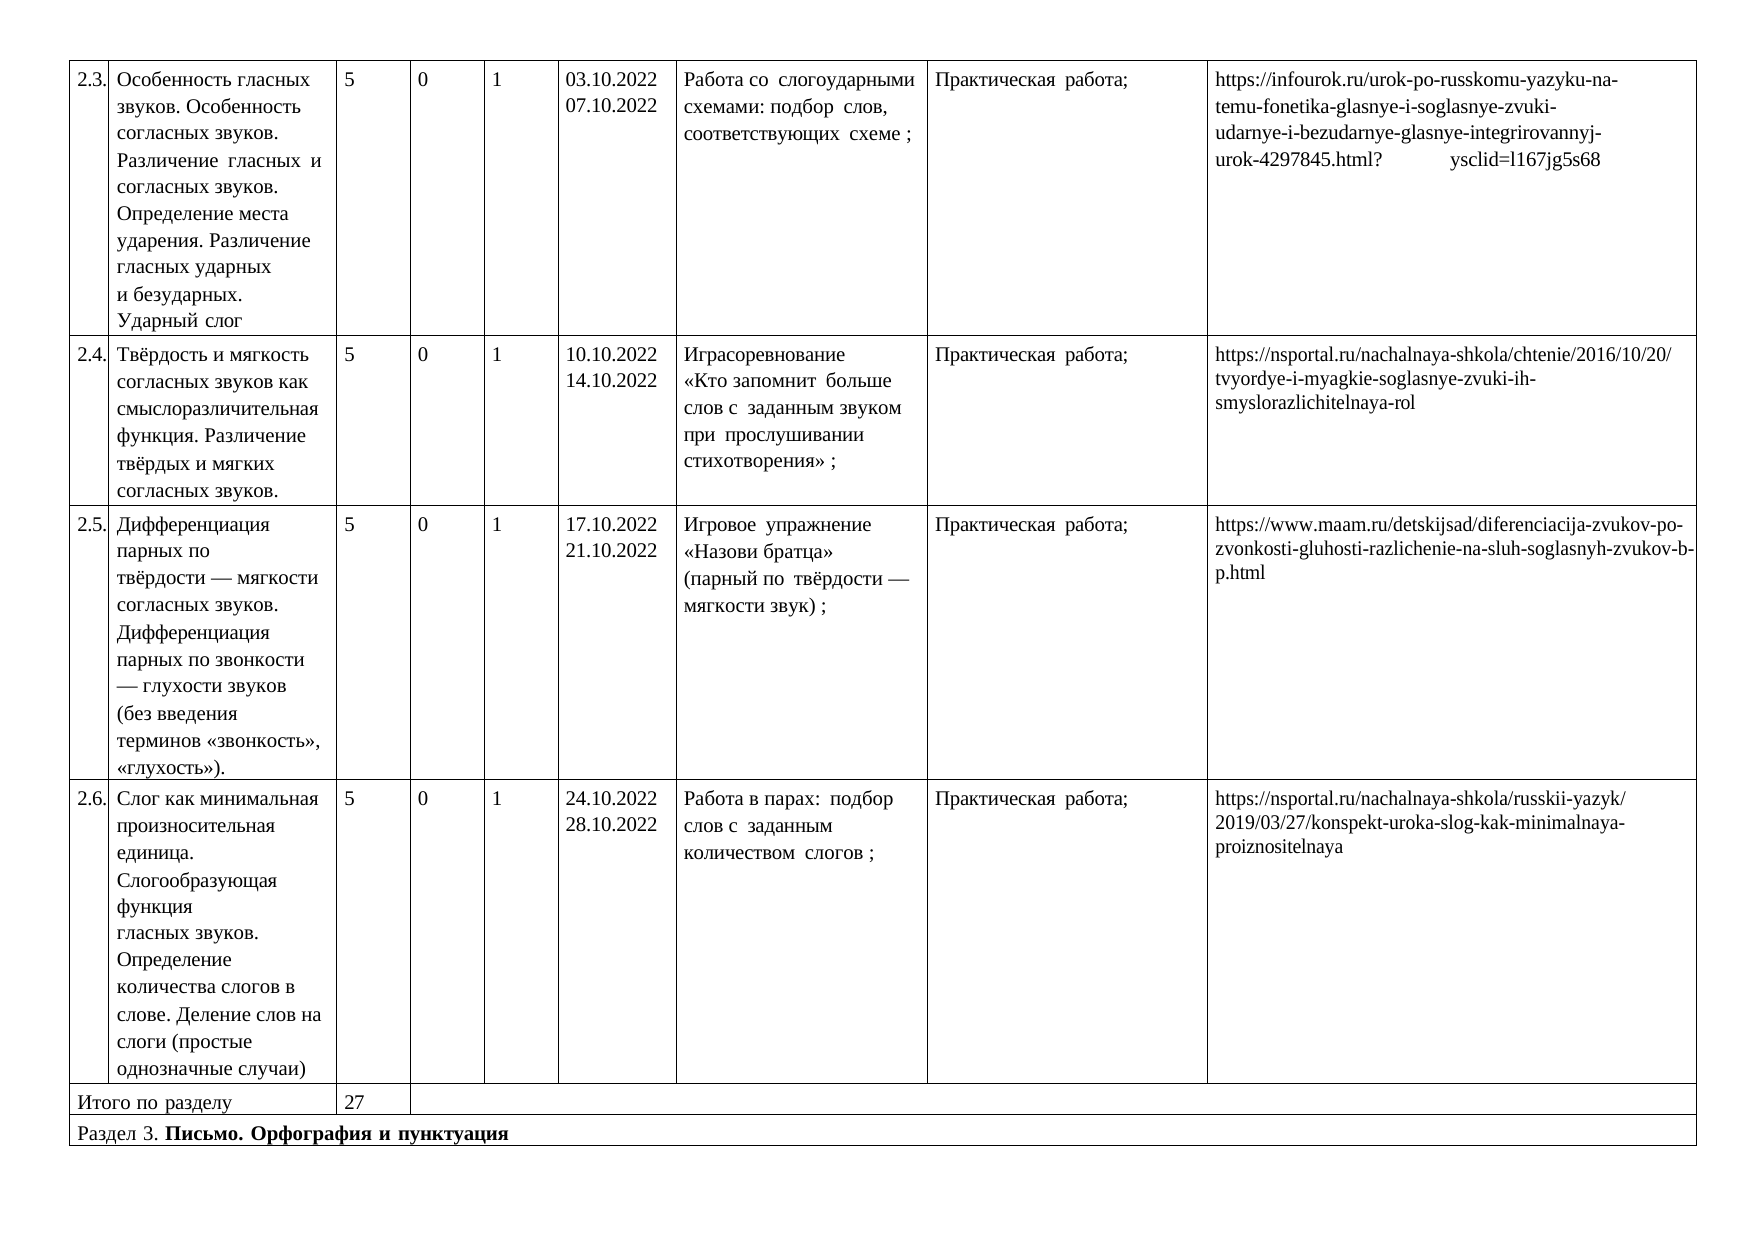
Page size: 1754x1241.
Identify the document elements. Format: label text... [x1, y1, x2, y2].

table_cell 10.10.2022 14.10.2022 [559, 336, 676, 505]
table_cell 24.10.2022 28.10.2022 [559, 780, 676, 1083]
table_cell 1 [485, 780, 558, 1083]
table_cell Твёрдость и мягкость согласных звуков как смыслоразличительная функция. Различение твёрдых и мягких согласных звуков. [109, 336, 336, 505]
table_cell https://www.maam.ru/detskijsad/diferenciacija-zvukov-po-zvonkosti-gluhosti-razlichenie-na-sluh-soglasnyh-zvukov-b-p.html [1208, 506, 1696, 779]
table_cell 5 [337, 506, 410, 779]
table_cell Раздел 3. Письмо. Орфография и пунктуация [70, 1115, 1696, 1144]
table_cell Слог как минимальная произносительная единица. Слогообразующая функция гласных звуков. Определение количества слогов в слове. Деление слов на слоги (простые однозначные случаи) [109, 780, 336, 1083]
table_cell [411, 1084, 1696, 1114]
table_cell 2.6. [70, 780, 108, 1083]
table_cell 1 [485, 506, 558, 779]
table_header Практическая работа; [928, 61, 1207, 335]
table_cell Практическая работа; [928, 780, 1207, 1083]
table_cell 0 [411, 780, 484, 1083]
table_header 5 [337, 61, 410, 335]
table_cell Практическая работа; [928, 506, 1207, 779]
table_header Особенность гласных звуков. Особенность согласных звуков. Различение гласных и согласных звуков. Определение места ударения. Различение гласных ударных и безударных. Ударный слог [109, 61, 336, 335]
table_cell 0 [411, 336, 484, 505]
table_cell Работа в парах: подбор слов с заданным количеством слогов ; [677, 780, 927, 1083]
table_cell 17.10.2022 21.10.2022 [559, 506, 676, 779]
table_cell 2.4. [70, 336, 108, 505]
table_cell 0 [411, 506, 484, 779]
table_header Работа со слогоударными схемами: подбор слов, соответствующих схеме ; [677, 61, 927, 335]
table_header 1 [485, 61, 558, 335]
table_cell Игровое упражнение «Назови братца» (парный по твёрдости — мягкости звук) ; [677, 506, 927, 779]
table_cell https://nsportal.ru/nachalnaya-shkola/chtenie/2016/10/20/tvyordye-i-myagkie-soglasnye-zvuki-ih-smyslorazlichitelnaya-rol [1208, 336, 1696, 505]
table_cell 1 [485, 336, 558, 505]
table_cell 2.5. [70, 506, 108, 779]
table_cell 27 [337, 1084, 410, 1114]
table_cell Дифференциация парных по твёрдости — мягкости согласных звуков. Дифференциация парных по звонкости — глухости звуков (без введения терминов «звонкость», «глухость»). [109, 506, 336, 779]
table_cell Играсоревнование «Кто запомнит больше слов с заданным звуком при прослушивании стихотворения» ; [677, 336, 927, 505]
table_header https://infourok.ru/urok-po-russkomu-yazyku-na-temu-fonetika-glasnye-i-soglasnye-zvuki-udarnye-i-bezudarnye-glasnye-integrirovannyj-urok-4297845.html? ysclid=l167jg5s68 [1208, 61, 1696, 335]
table_cell 5 [337, 336, 410, 505]
table_header 2.3. [70, 61, 108, 335]
table_cell https://nsportal.ru/nachalnaya-shkola/russkii-yazyk/2019/03/27/konspekt-uroka-slog-kak-minimalnaya-proiznositelnaya [1208, 780, 1696, 1083]
table_cell Практическая работа; [928, 336, 1207, 505]
table_cell 5 [337, 780, 410, 1083]
table_header 03.10.2022 07.10.2022 [559, 61, 676, 335]
table_header 0 [411, 61, 484, 335]
table_cell Итого по разделу [70, 1084, 336, 1114]
